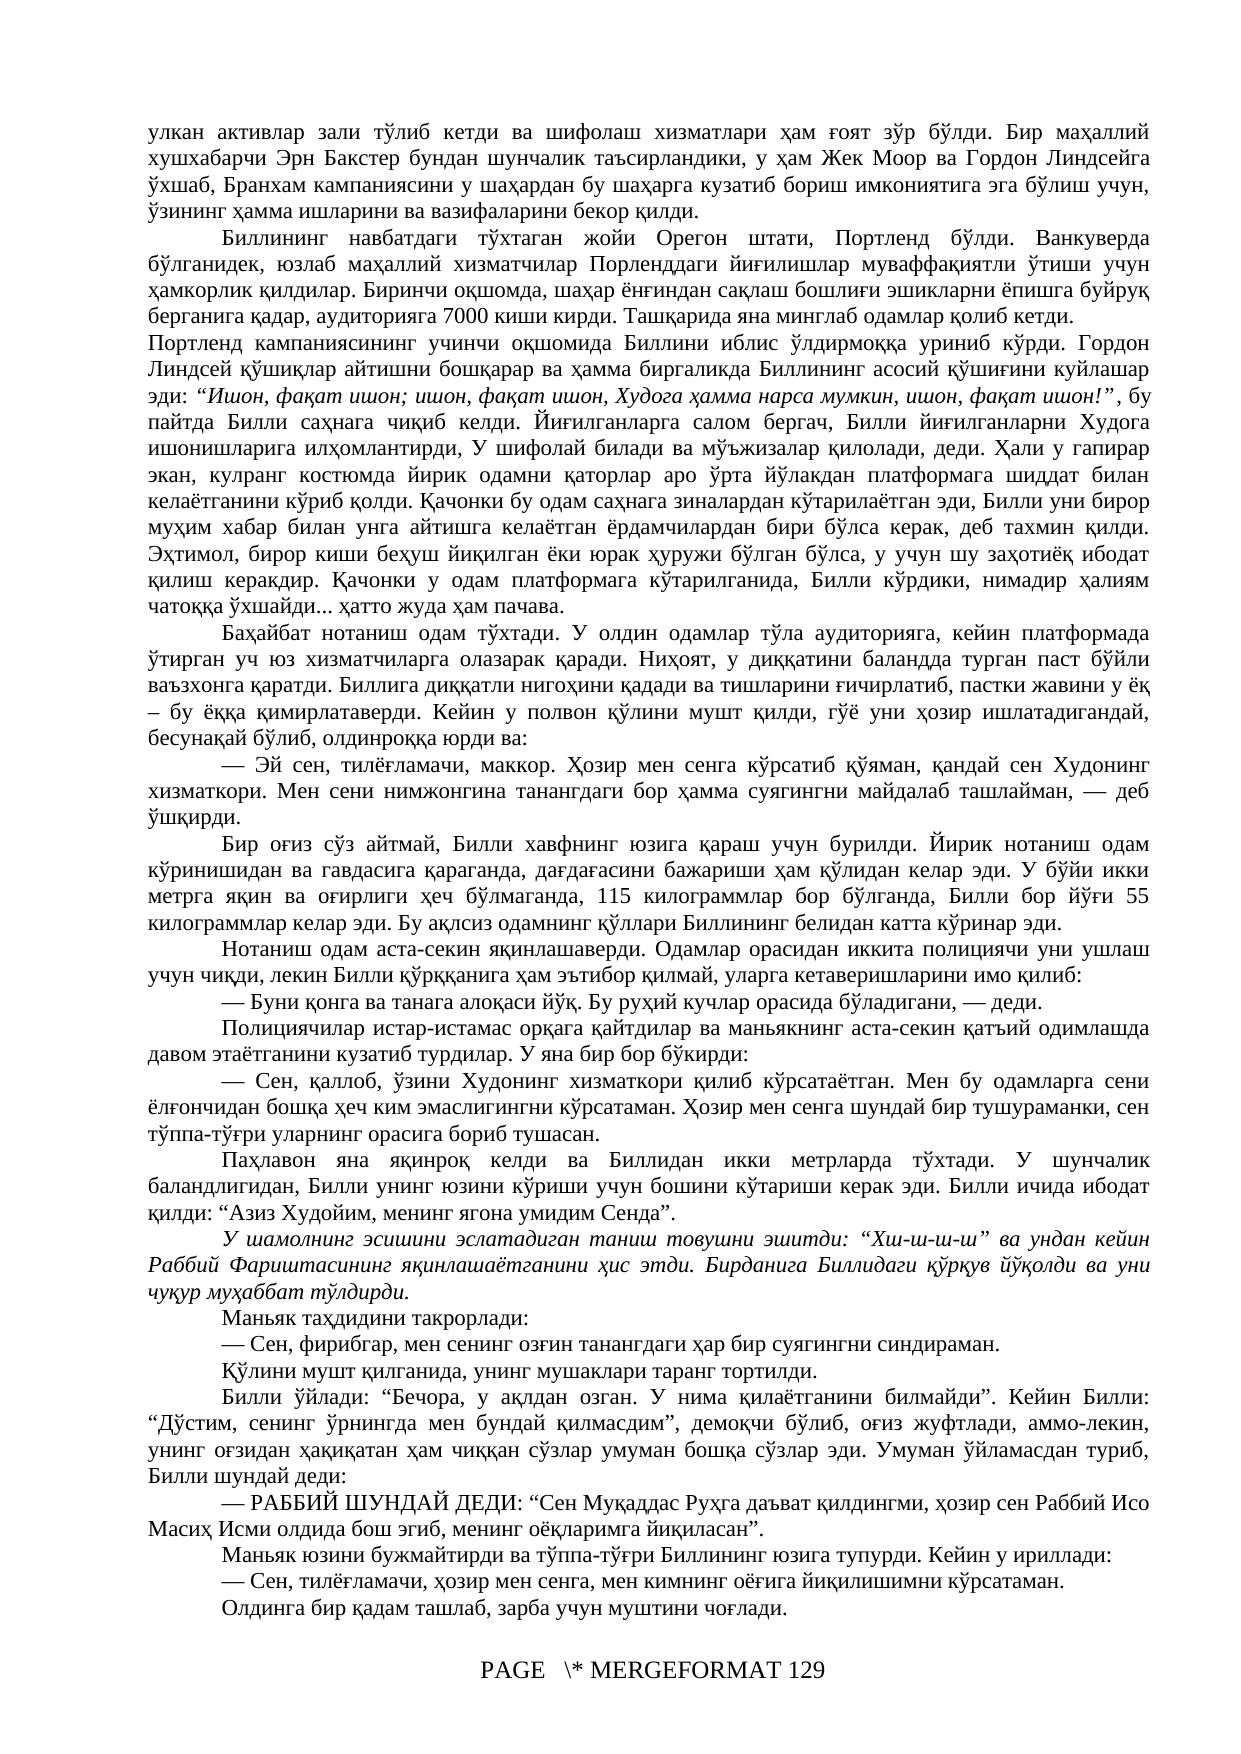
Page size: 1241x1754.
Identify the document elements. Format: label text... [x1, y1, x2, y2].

text Маньяк таҳдидини такрорлади: [148, 1304, 1152, 1330]
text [148, 118, 1152, 223]
text ― Сен, тилёғламачи, ҳозир мен сенга, мен кимнинг оёғига йиқилишимни кўрсатаман. [148, 1568, 1152, 1594]
text Олдинга бир қадам ташлаб, зарба учун муштини чоғлади. [148, 1594, 1152, 1620]
text ― Сен, фирибгар, мен сенинг озғин танангдаги ҳар бир суягингни синдираман. [148, 1330, 1152, 1357]
text ― Буни қонга ва танага алоқаси йўқ. Бу руҳий кучлар орасида бўладигани, ― деди. [148, 988, 1152, 1014]
text Бир оғиз сўз айтмай, Билли хавфнинг юзига қараш учун бурилди. Йирик нотаниш одам кўринишидан ва гавдасига қараганда, дағдағасини бажариши ҳам қўлидан келар эди. У бўйи икки метрга яқин ва оғирлиги ҳеч бўлмаганда, 115 килограммлар бор бўлганда, Билли бор йўғи 55 килограммлар келар эди. Бу ақлсиз одамнинг қўллари Биллининг белидан катта кўринар эди. [148, 830, 1152, 935]
text Маньяк юзини бужмайтирди ва тўппа-тўғри Биллининг юзига тупурди. Кейин у ириллади: [148, 1541, 1152, 1568]
text Биллининг навбатдаги тўхтаган жойи Орегон штати, Портленд бўлди. Ванкуверда бўлганидек, юзлаб маҳаллий хизматчилар Порленддаги йиғилишлар муваффақиятли ўтиши учун ҳамкорлик қилдилар. Биринчи оқшомда, шаҳар ёнғиндан сақлаш бошлиғи эшикларни ёпишга буйруқ берганига қадар, аудиторияга 7000 киши кирди. Ташқарида яна минглаб одамлар қолиб кетди. [148, 223, 1152, 329]
text У шамолнинг эсишини эслатадиган таниш товушни эшитди: “Хш-ш-ш-ш” ва ундан кейин Раббий Фариштасининг яқинлашаётганини ҳис этди. Бирданига Биллидаги қўрқув йўқолди ва уни чуқур муҳаббат тўлдирди. [148, 1225, 1152, 1304]
text Баҳайбат нотаниш одам тўхтади. У олдин одамлар тўла аудиторияга, кейин платформада ўтирган уч юз хизматчиларга олазарак қаради. Ниҳоят, у диққатини баландда турган паст бўйли ваъзхонга қаратди. Биллига диққатли нигоҳини қадади ва тишларини ғичирлатиб, пастки жавини у ёқ – бу ёққа қимирлатаверди. Кейин у полвон қўлини мушт қилди, гўё уни ҳозир ишлатадигандай, бесунақай бўлиб, олдинроққа юрди ва: [148, 619, 1152, 751]
text Билли ўйлади: “Бечора, у ақлдан озган. У нима қилаётганини билмайди”. Кейин Билли: “Дўстим, сенинг ўрнингда мен бундай қилмасдим”, демоқчи бўлиб, оғиз жуфтлади, аммо-лекин, унинг оғзидан ҳақиқатан ҳам чиққан сўзлар умуман бошқа сўзлар эди. Умуман ўйламасдан туриб, Билли шундай деди: [148, 1383, 1152, 1488]
text Портленд кампаниясининг учинчи оқшомида Биллини иблис ўлдирмоққа уриниб кўрди. Гордон Линдсей қўшиқлар айтишни бошқарар ва ҳамма биргаликда Биллининг асосий қўшиғини куйлашар эди: “Ишон, фақат ишон; ишон, фақат ишон, Худога ҳамма нарса мумкин, ишон, фақат ишон!”, бу пайтда Билли саҳнага чиқиб келди. Йиғилганларга салом бергач, Билли йиғилганларни Худога ишонишларига илҳомлантирди, У шифолай билади ва мўъжизалар қилолади, деди. Ҳали у гапирар экан, кулранг костюмда йирик одамни қаторлар аро ўрта йўлакдан платформага шиддат билан келаётганини кўриб қолди. Қачонки бу одам саҳнага зиналардан кўтарилаётган эди, Билли уни бирор муҳим хабар билан унга айтишга келаётган ёрдамчилардан бири бўлса керак, деб тахмин қилди. Эҳтимол, бирор киши беҳуш йиқилган ёки юрак ҳуружи бўлган бўлса, у учун шу заҳотиёқ ибодат қилиш керакдир. Қачонки у одам платформага кўтарилганида, Билли кўрдики, нимадир ҳалиям чатоққа ўхшайди... ҳатто жуда ҳам пачава. [148, 329, 1152, 619]
text Паҳлавон яна яқинроқ келди ва Биллидан икки метрларда тўхтади. У шунчалик баландлигидан, Билли унинг юзини кўриши учун бошини кўтариши керак эди. Билли ичида ибодат қилди: “Азиз Худойим, менинг ягона умидим Сенда”. [148, 1146, 1152, 1225]
text ― Эй сен, тилёғламачи, маккор. Ҳозир мен сенга кўрсатиб қўяман, қандай сен Худонинг хизматкори. Мен сени нимжонгина танангдаги бор ҳамма суягингни майдалаб ташлайман, ― деб ўшқирди. [148, 751, 1152, 830]
text Нотаниш одам аста-секин яқинлашаверди. Одамлар орасидан иккита полициячи уни ушлаш учун чиқди, лекин Билли қўрққанига ҳам эътибор қилмай, уларга кетаверишларини имо қилиб: [148, 935, 1152, 988]
text Қўлини мушт қилганида, унинг мушаклари таранг тортилди. [148, 1357, 1152, 1383]
text Полициячилар истар-истамас орқага қайтдилар ва маньякнинг аста-секин қатъий одимлашда давом этаётганини кузатиб турдилар. У яна бир бор бўкирди: [148, 1014, 1152, 1067]
text ― Сен, қаллоб, ўзини Худонинг хизматкори қилиб кўрсатаётган. Мен бу одамларга сени ёлғончидан бошқа ҳеч ким эмаслигингни кўрсатаман. Ҳозир мен сенга шундай бир тушураманки, сен тўппа-тўғри уларнинг орасига бориб тушасан. [148, 1067, 1152, 1146]
text ― РАББИЙ ШУНДАЙ ДЕДИ: “Сен Муқаддас Руҳга даъват қилдингми, ҳозир сен Раббий Исо Масиҳ Исми олдида бош эгиб, менинг оёқларимга йиқиласан”. [148, 1488, 1152, 1541]
